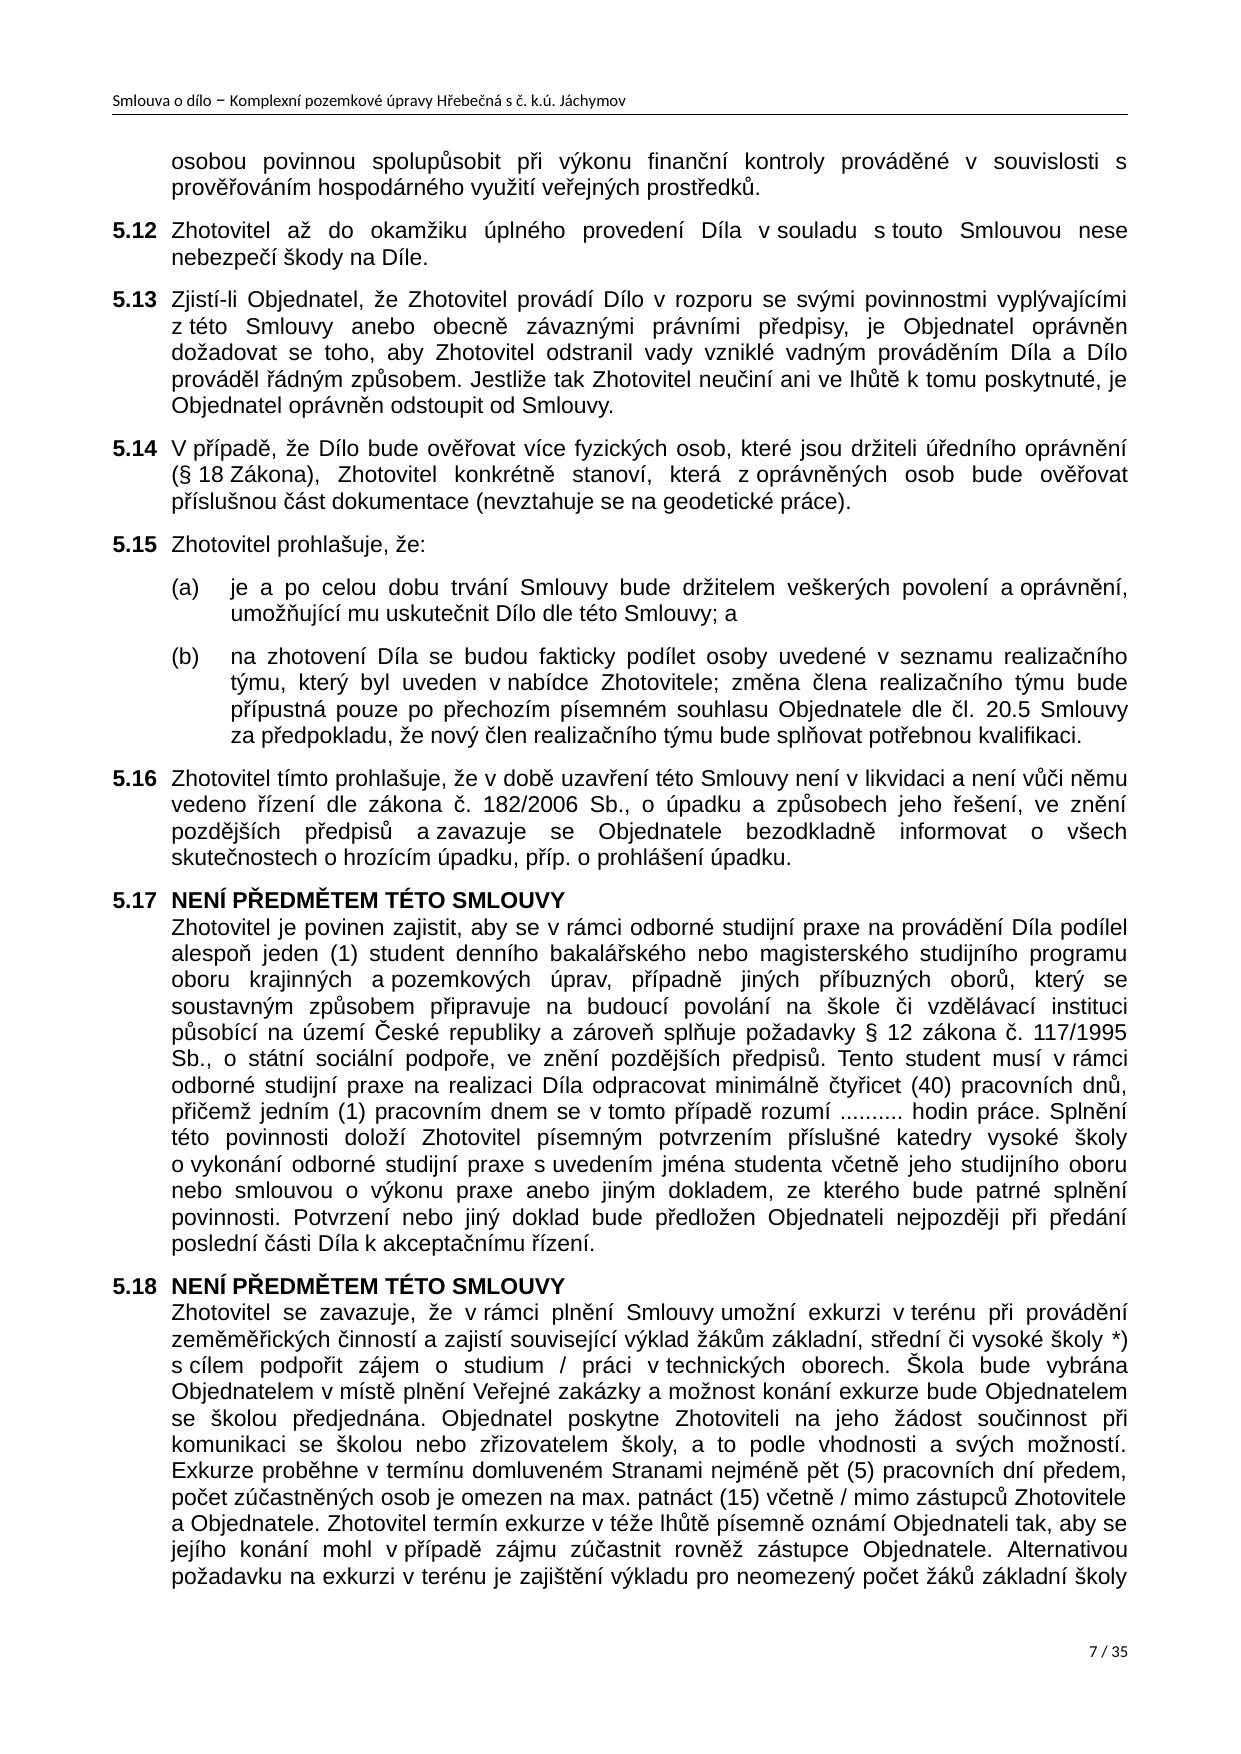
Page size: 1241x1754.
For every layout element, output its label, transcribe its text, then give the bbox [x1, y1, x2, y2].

text Zjistí-li Objednatel, že Zhotovitel provádí Dílo v rozporu se svými povinnostmi vyplývajícími z této Smlouvy anebo obecně závaznými právními předpisy, je Objednatel oprávněn dožadovat se toho, aby Zhotovitel odstranil vady vzniklé vadným prováděním Díla a Dílo prováděl řádným způsobem. Jestliže tak Zhotovitel neučiní ani ve lhůtě k tomu poskytnuté, je Objednatel oprávněn odstoupit od Smlouvy. [112, 286, 1128, 418]
text NENÍ PŘEDMĚTEM TÉTO SMLOUVY [112, 1273, 1128, 1299]
text Zhotovitel prohlašuje, že: [112, 531, 1128, 557]
text Zhotovitel až do okamžiku úplného provedení Díla v souladu s touto Smlouvou nese nebezpečí škody na Díle. [112, 217, 1128, 270]
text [112, 148, 1128, 200]
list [171, 1299, 1128, 1589]
list je a po celou dobu trvání Smlouvy bude držitelem veškerých povolení a oprávnění, umožňující mu uskutečnit Dílo dle této Smlouvy; a [171, 574, 1128, 626]
text V případě, že Dílo bude ověřovat více fyzických osob, které jsou držiteli úředního oprávnění (§ 18 Zákona), Zhotovitel konkrétně stanoví, která z oprávněných osob bude ověřovat příslušnou část dokumentace (nevztahuje se na geodetické práce). [112, 435, 1128, 514]
list na zhotovení Díla se budou fakticky podílet osoby uvedené v seznamu realizačního týmu, který byl uveden v nabídce Zhotovitele; změna člena realizačního týmu bude přípustná pouze po přechozím písemném souhlasu Objednatele dle čl. 20.5 Smlouvy za předpokladu, že nový člen realizačního týmu bude splňovat potřebnou kvalifikaci. [171, 643, 1128, 748]
text NENÍ PŘEDMĚTEM TÉTO SMLOUVY [112, 887, 1128, 913]
text Zhotovitel tímto prohlašuje, že v době uzavření této Smlouvy není v likvidaci a není vůči němu vedeno řízení dle zákona č. 182/2006 Sb., o úpadku a způsobech jeho řešení, ve znění pozdějších předpisů a zavazuje se Objednatele bezodkladně informovat o všech skutečnostech o hrozícím úpadku, příp. o prohlášení úpadku. [112, 765, 1128, 871]
list Zhotovitel je povinen zajistit, aby se v rámci odborné studijní praxe na provádění Díla podílel alespoň jeden (1) student denního bakalářského nebo magisterského studijního programu oboru krajinných a pozemkových úprav, případně jiných příbuzných oborů, který se soustavným způsobem připravuje na budoucí povolání na škole či vzdělávací instituci působící na území České republiky a zároveň splňuje požadavky § 12 zákona č. 117/1995 Sb., o státní sociální podpoře, ve znění pozdějších předpisů. Tento student musí v rámci odborné studijní praxe na realizaci Díla odpracovat minimálně čtyřicet (40) pracovních dnů, přičemž jedním (1) pracovním dnem se v tomto případě rozumí .......... hodin práce. Splnění této povinnosti doloží Zhotovitel písemným potvrzením příslušné katedry vysoké školy o vykonání odborné studijní praxe s uvedením jména studenta včetně jeho studijního oboru nebo smlouvou o výkonu praxe anebo jiným dokladem, ze kterého bude patrné splnění povinnosti. Potvrzení nebo jiný doklad bude předložen Objednateli nejpozději při předání poslední části Díla k akceptačnímu řízení. [171, 913, 1128, 1256]
